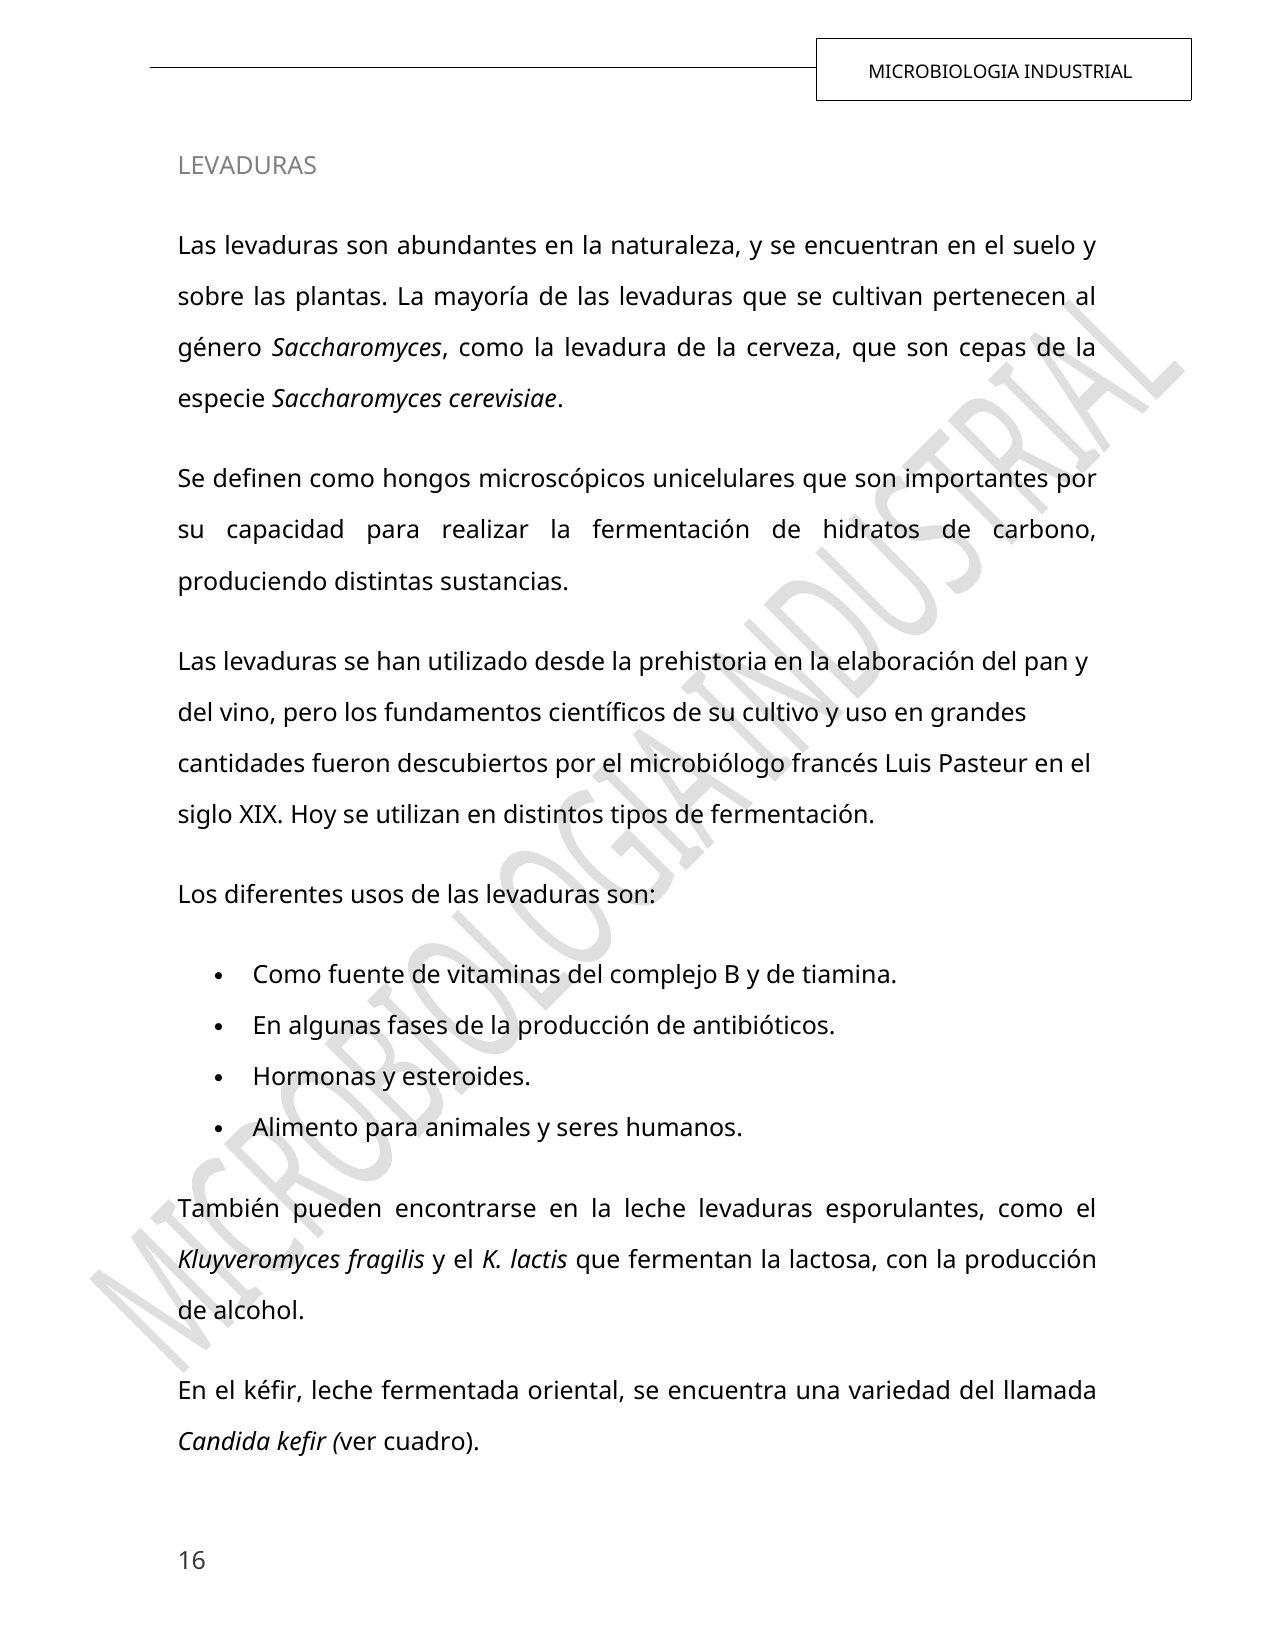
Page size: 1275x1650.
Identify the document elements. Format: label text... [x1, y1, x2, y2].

text Se definen como hongos microscópicos unicelulares que son importantes por su capacidad para realizar la fermentación de hidratos de carbono, produciendo distintas sustancias. [177, 461, 1098, 597]
list Como fuente de vitaminas del complejo B y de tiamina. [215, 957, 1098, 991]
text También pueden encontrarse en la leche levaduras esporulantes, como el Kluyveromyces fragilis y el K. lactis que fermentan la lactosa, con la producción de alcohol. [177, 1190, 1098, 1326]
text En el kéfir, leche fermentada oriental, se encuentra una variedad del llamada Candida kefir (ver cuadro). [177, 1373, 1098, 1458]
text Las levaduras son abundantes en la naturaleza, y se encuentran en el suelo y sobre las plantas. La mayoría de las levaduras que se cultivan pertenecen al género Saccharomyces, como la levadura de la cerveza, que son cepas de la especie Saccharomyces cerevisiae. [177, 228, 1098, 415]
text Los diferentes usos de las levaduras son: [177, 877, 1098, 911]
text Las levaduras se han utilizado desde la prehistoria en la elaboración del pan y del vino, pero los fundamentos científicos de su cultivo y uso en grandes cantidades fueron descubiertos por el microbiólogo francés Luis Pasteur en el siglo XIX. Hoy se utilizan en distintos tipos de fermentación. [177, 643, 1098, 831]
list Hormonas y esteroides. [215, 1059, 1098, 1093]
subtitle LEVADURAS [177, 148, 1098, 182]
list Alimento para animales y seres humanos. [215, 1110, 1098, 1144]
list En algunas fases de la producción de antibióticos. [215, 1008, 1098, 1042]
